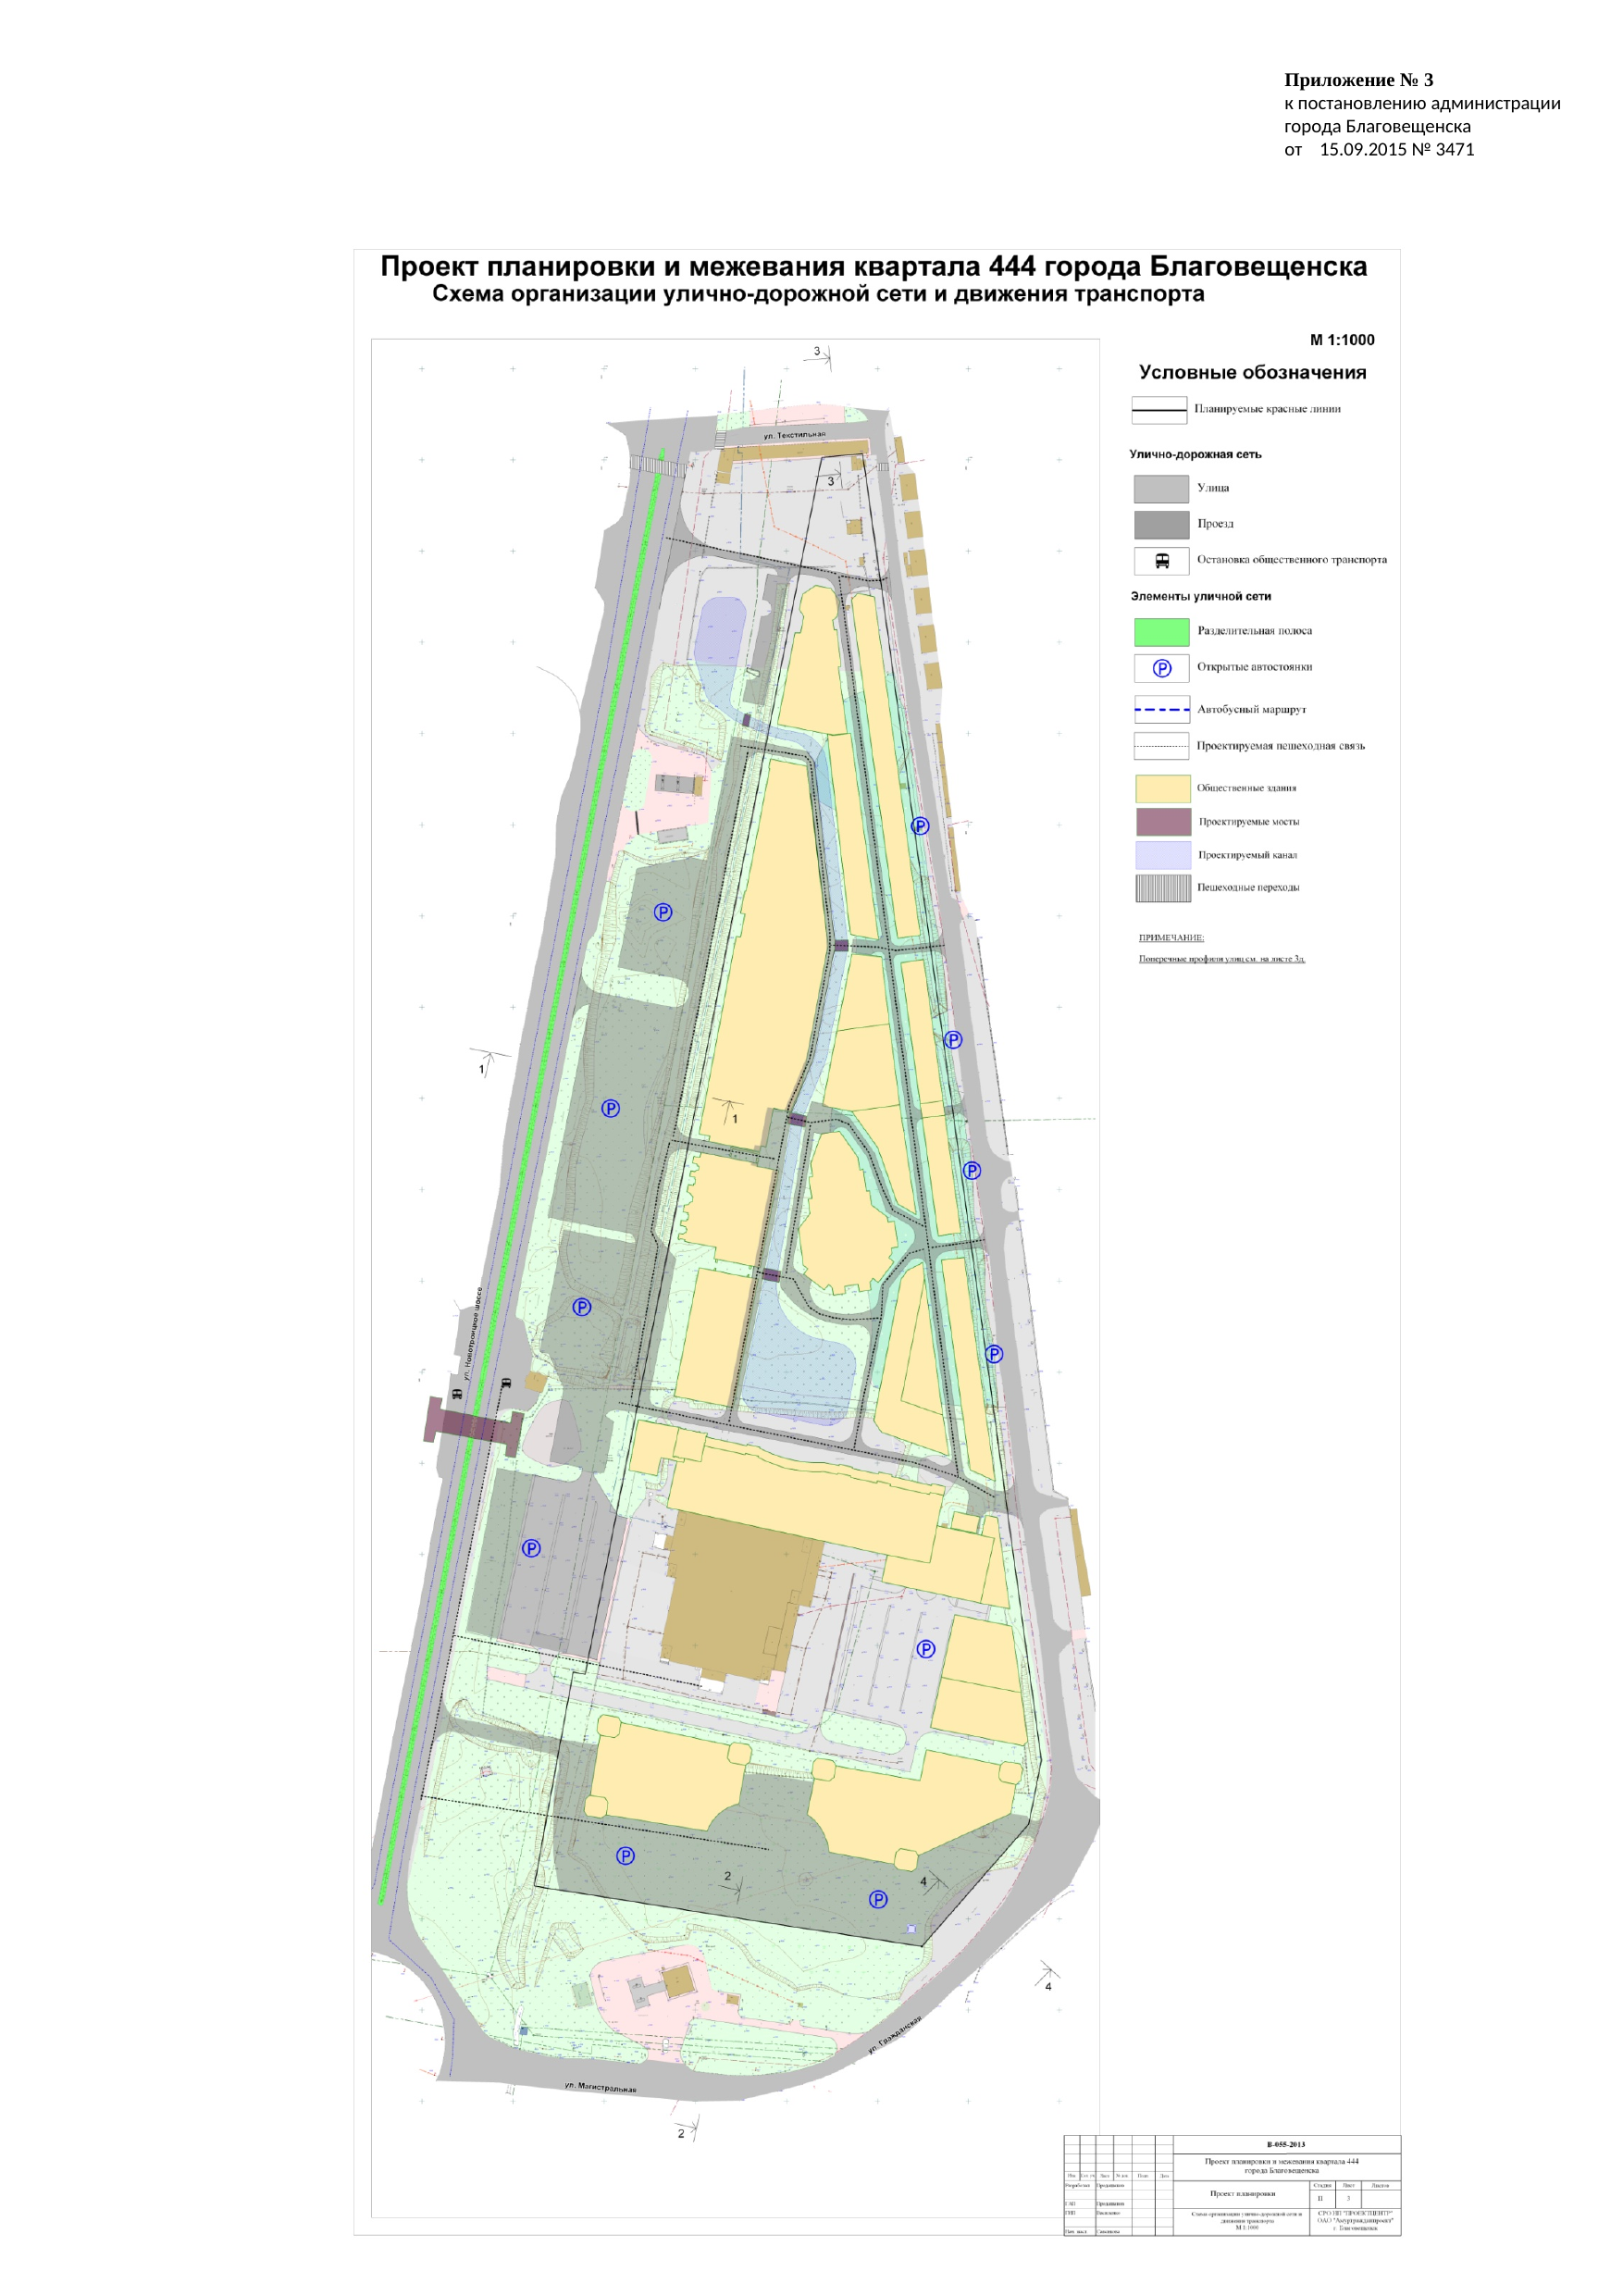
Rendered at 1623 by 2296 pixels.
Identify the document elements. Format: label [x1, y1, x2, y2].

picture [316, 211, 1429, 2272]
